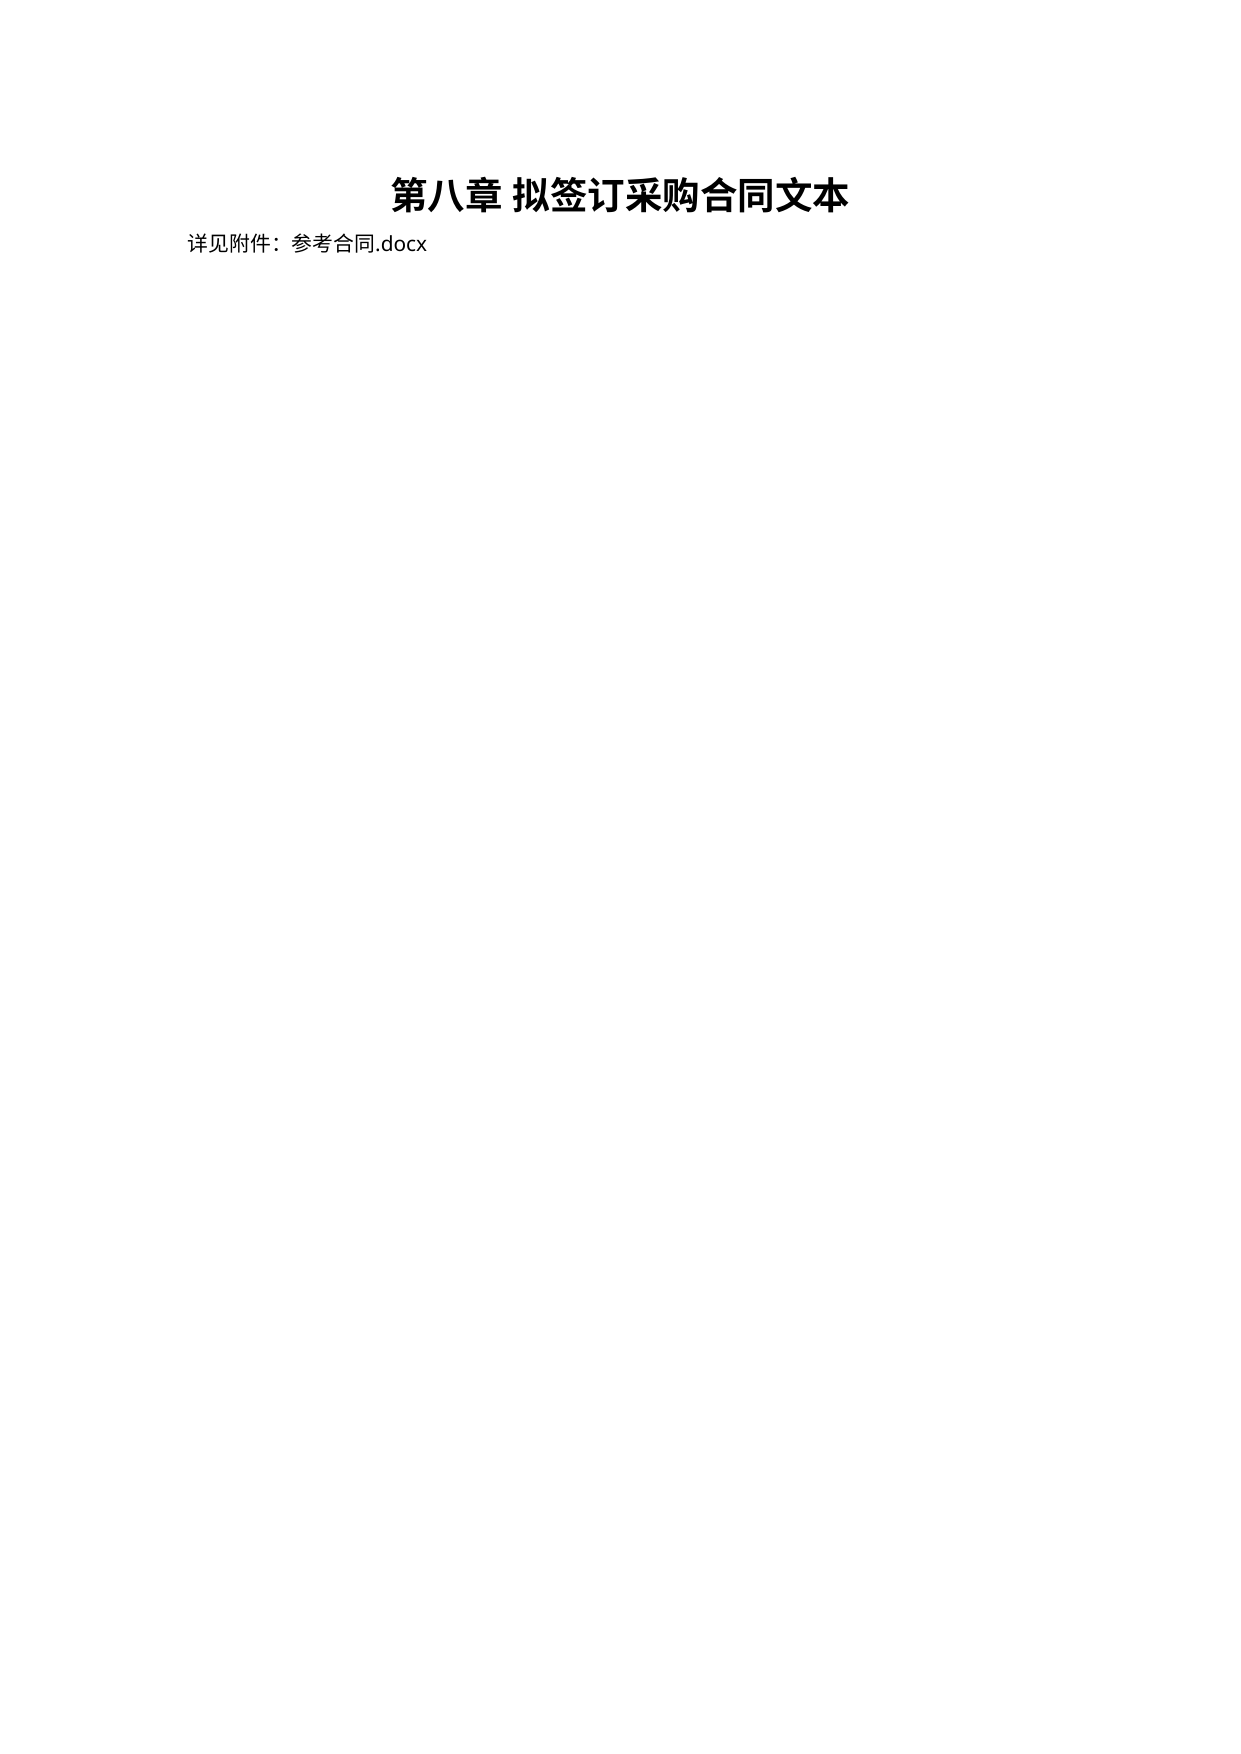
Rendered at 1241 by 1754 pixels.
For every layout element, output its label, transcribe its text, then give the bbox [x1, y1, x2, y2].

text 第八章 拟签订采购合同文本 [187, 162, 1053, 227]
text 详见附件：参考合同.docx [187, 227, 1053, 259]
